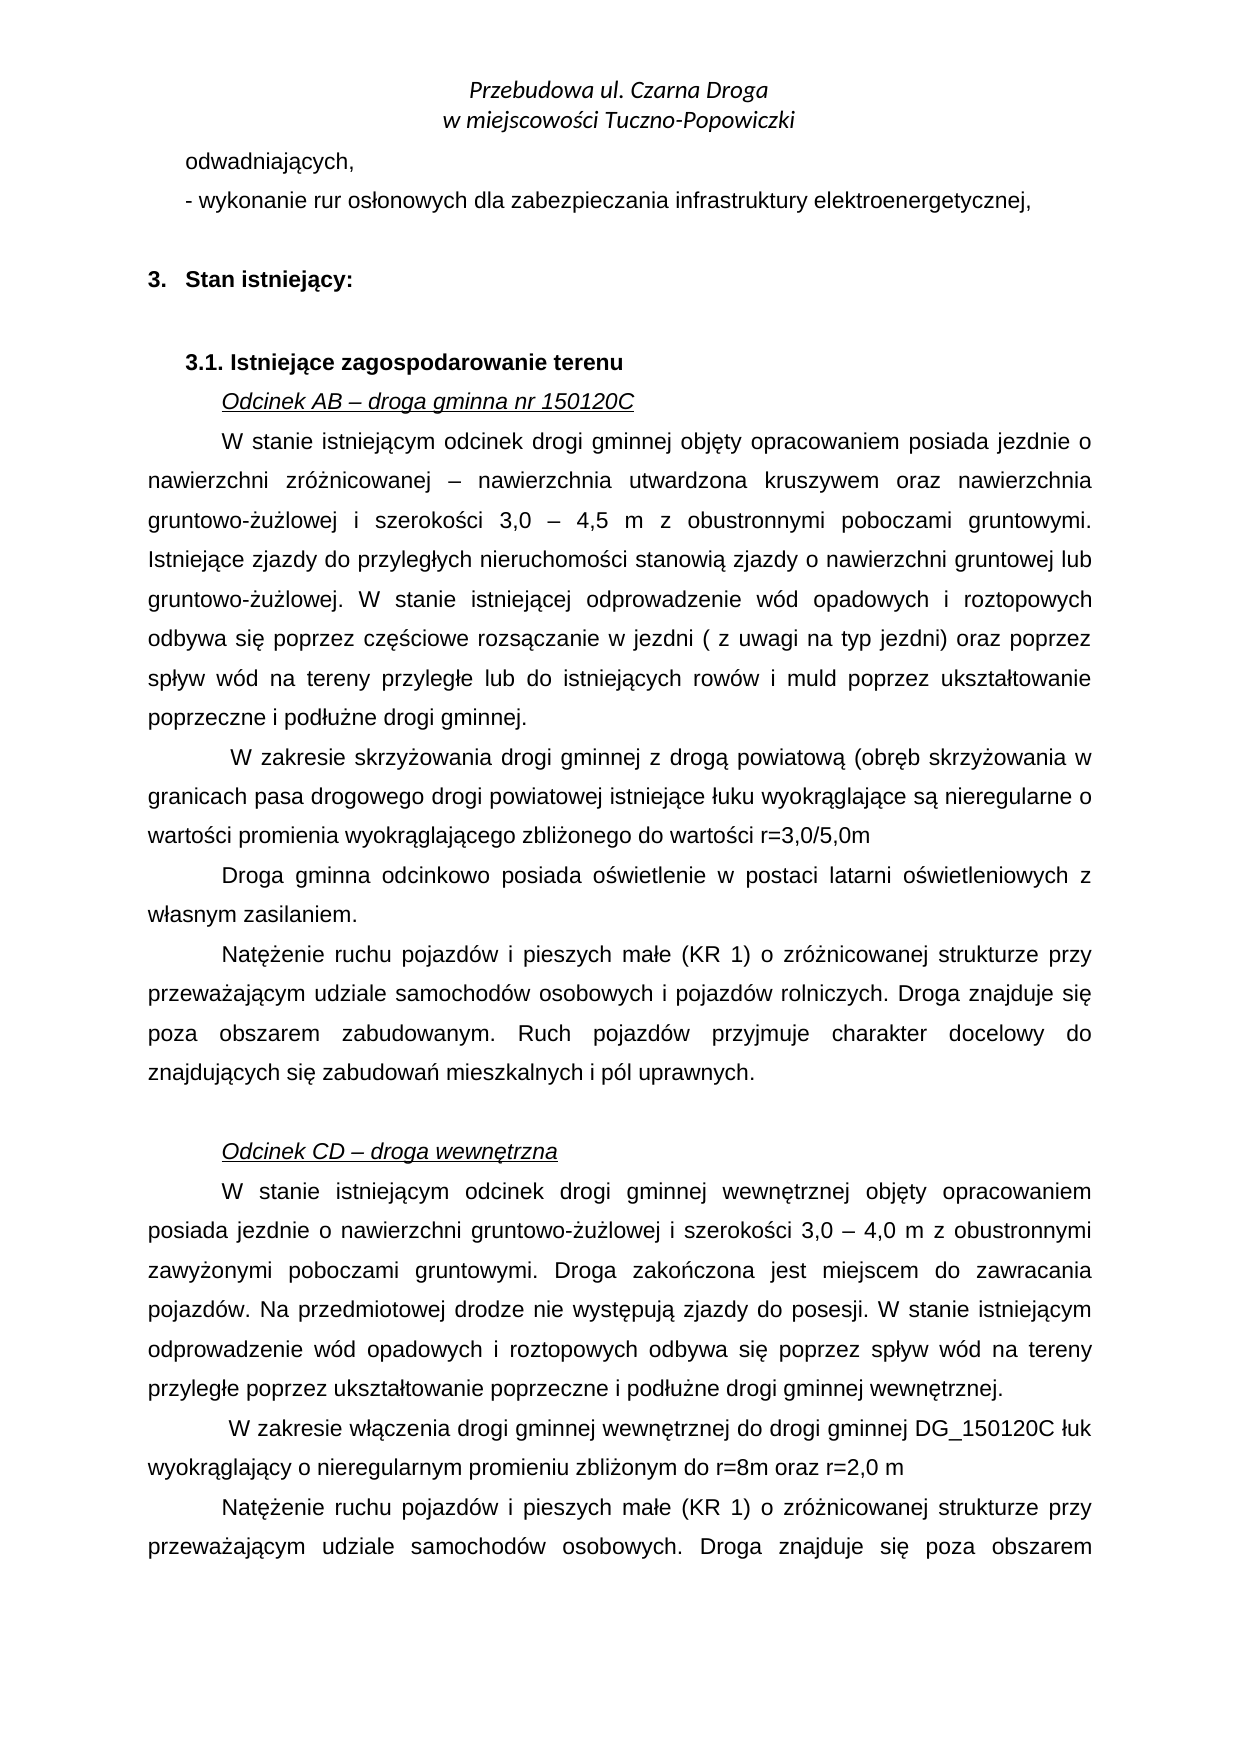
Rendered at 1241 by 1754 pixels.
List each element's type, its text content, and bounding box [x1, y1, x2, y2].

subtitle Stan istniejący: [148, 266, 1093, 292]
text Droga gminna odcinkowo posiada oświetlenie w postaci latarni oświetleniowych z własnym zasilaniem. [148, 862, 1093, 928]
text Odcinek AB – droga gminna nr 150120C [148, 388, 1093, 414]
list Istniejące zagospodarowanie terenu [185, 349, 1093, 375]
text - wykonanie rur osłonowych dla zabezpieczania infrastruktury elektroenergetycznej, [185, 187, 1093, 213]
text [148, 1493, 1093, 1559]
text W stanie istniejącym odcinek drogi gminnej wewnętrznej objęty opracowaniem posiada jezdnie o nawierzchni gruntowo-żużlowej i szerokości 3,0 – 4,0 m z obustronnymi zawyżonymi poboczami gruntowymi. Droga zakończona jest miejscem do zawracania pojazdów. Na przedmiotowej drodze nie występują zjazdy do posesji. W stanie istniejącym odprowadzenie wód opadowych i roztopowych odbywa się poprzez spływ wód na tereny przyległe poprzez ukształtowanie poprzeczne i podłużne drogi gminnej wewnętrznej. [148, 1178, 1093, 1401]
text Natężenie ruchu pojazdów i pieszych małe (KR 1) o zróżnicowanej strukturze przy przeważającym udziale samochodów osobowych i pojazdów rolniczych. Droga znajduje się poza obszarem zabudowanym. Ruch pojazdów przyjmuje charakter docelowy do znajdujących się zabudowań mieszkalnych i pól uprawnych. [148, 941, 1093, 1086]
text W zakresie skrzyżowania drogi gminnej z drogą powiatową (obręb skrzyżowania w granicach pasa drogowego drogi powiatowej istniejące łuku wyokrąglające są nieregularne o wartości promienia wyokrąglającego zbliżonego do wartości r=3,0/5,0m [148, 743, 1093, 849]
text Odcinek CD – droga wewnętrzna [148, 1138, 1093, 1164]
text W zakresie włączenia drogi gminnej wewnętrznej do drogi gminnej DG_150120C łuk wyokrąglający o nieregularnym promieniu zbliżonym do r=8m oraz r=2,0 m [148, 1414, 1093, 1480]
text W stanie istniejącym odcinek drogi gminnej objęty opracowaniem posiada jezdnie o nawierzchni zróżnicowanej – nawierzchnia utwardzona kruszywem oraz nawierzchnia gruntowo-żużlowej i szerokości 3,0 – 4,5 m z obustronnymi poboczami gruntowymi. Istniejące zjazdy do przyległych nieruchomości stanowią zjazdy o nawierzchni gruntowej lub gruntowo-żużlowej. W stanie istniejącej odprowadzenie wód opadowych i roztopowych odbywa się poprzez częściowe rozsączanie w jezdni ( z uwagi na typ jezdni) oraz poprzez spływ wód na tereny przyległe lub do istniejących rowów i muld poprzez ukształtowanie poprzeczne i podłużne drogi gminnej. [148, 428, 1093, 730]
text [185, 148, 1093, 174]
